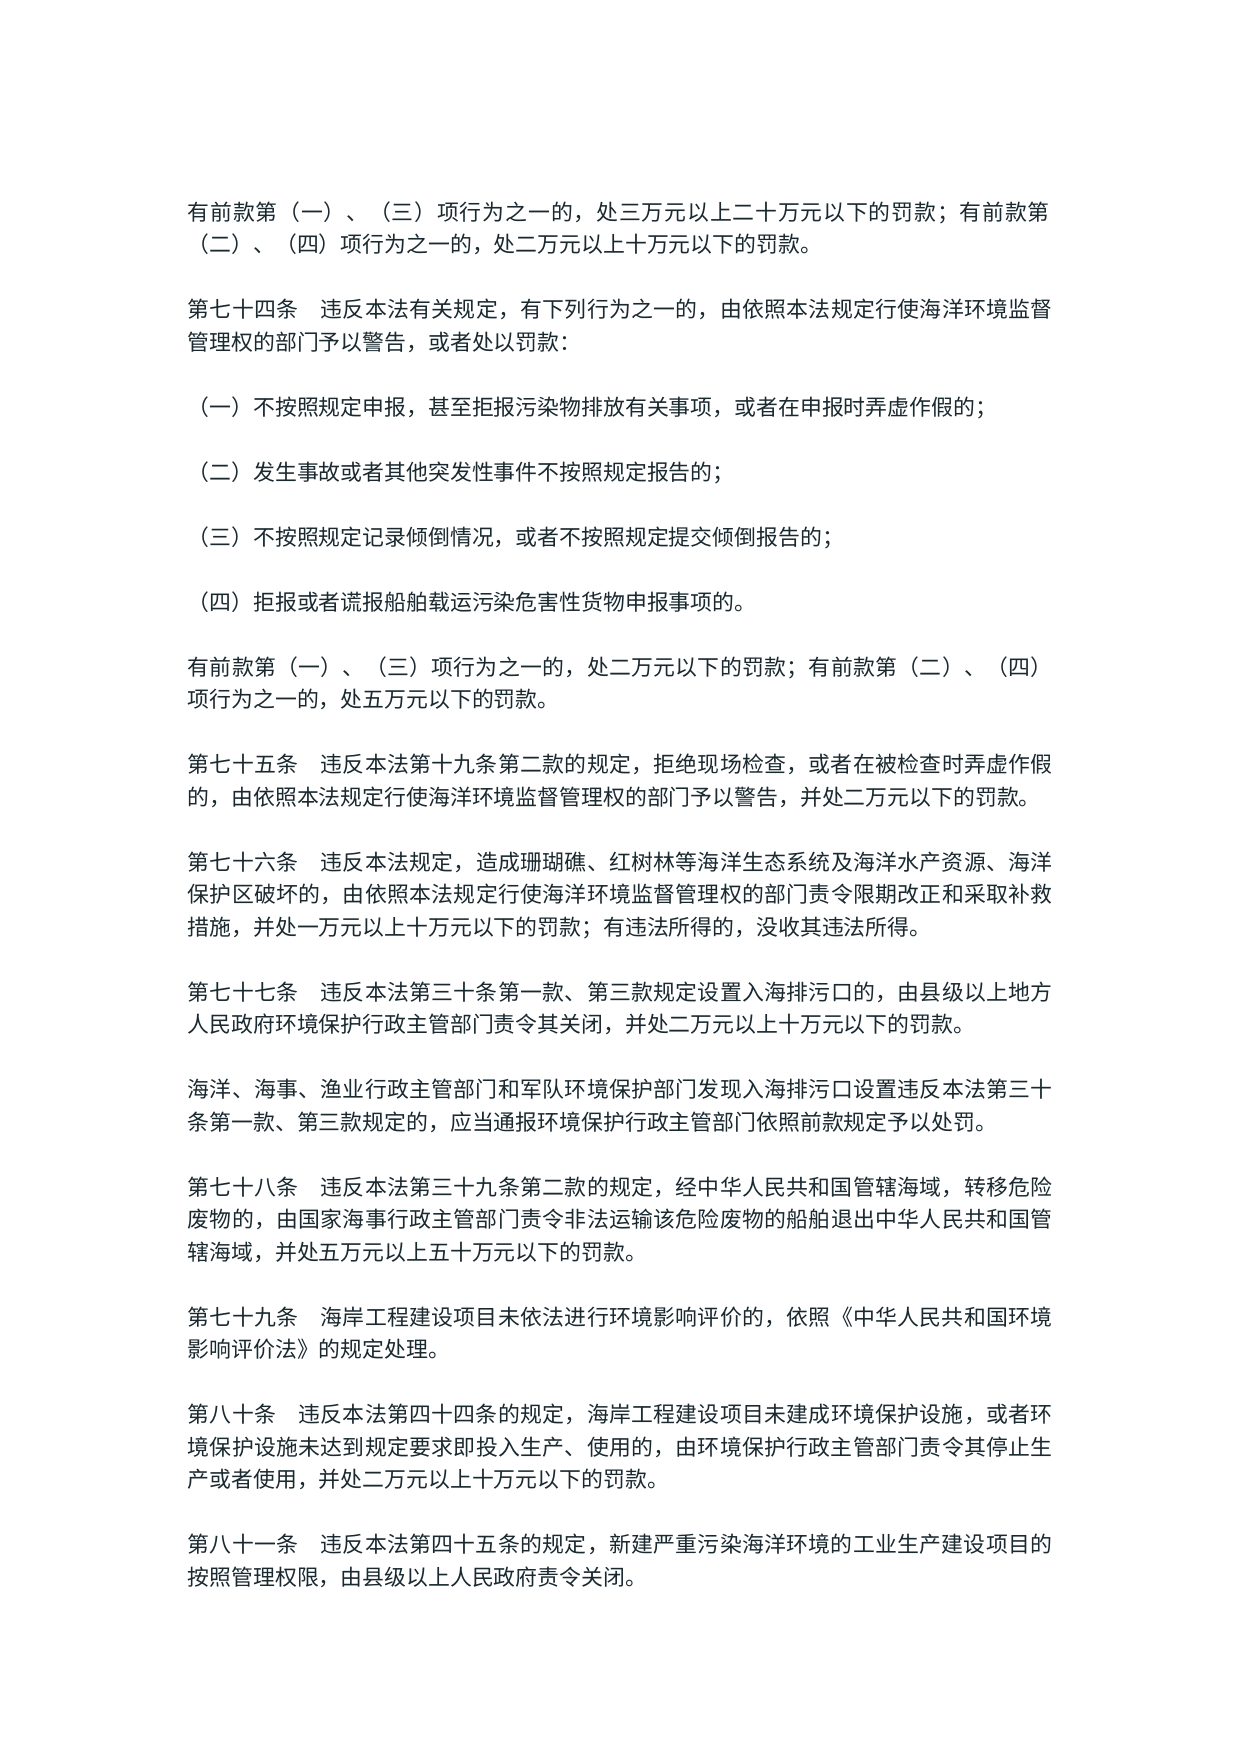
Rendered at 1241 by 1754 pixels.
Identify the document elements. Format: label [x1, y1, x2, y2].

text [187, 162, 1053, 1592]
